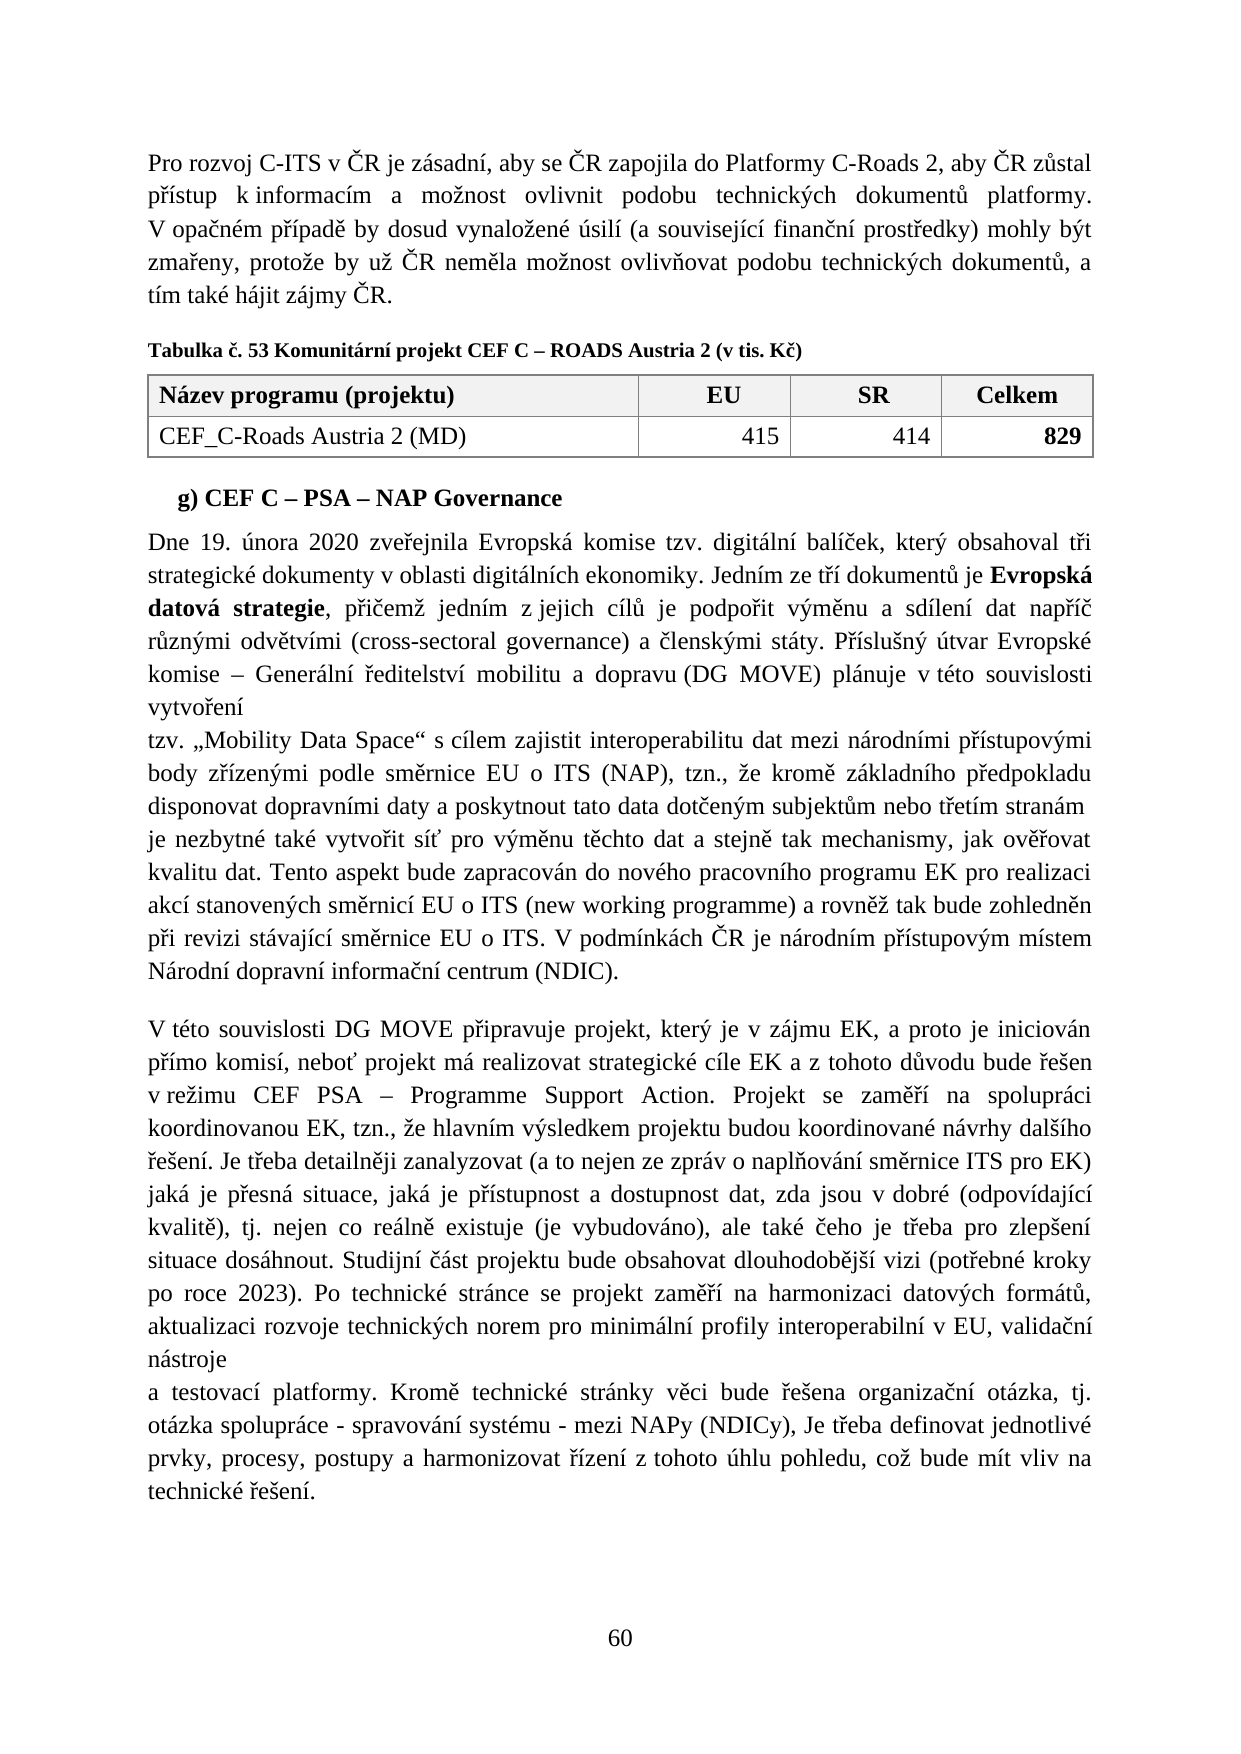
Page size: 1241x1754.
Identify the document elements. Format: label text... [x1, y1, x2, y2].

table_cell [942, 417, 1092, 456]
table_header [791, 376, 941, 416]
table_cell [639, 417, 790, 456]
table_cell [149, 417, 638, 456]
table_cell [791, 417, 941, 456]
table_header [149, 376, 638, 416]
subtitle g) CEF C – PSA – NAP Governance [148, 483, 1093, 512]
text V této souvislosti DG MOVE připravuje projekt, který je v zájmu EK, a proto je iniciován přímo komisí, neboť projekt má realizovat strategické cíle EK a z tohoto důvodu bude řešen v režimu CEF PSA – Programme Support Action. Projekt se zaměří na spolupráci koordinovanou EK, tzn., že hlavním výsledkem projektu budou koordinované návrhy dalšího řešení. Je třeba detailněji zanalyzovat (a to nejen ze zpráv o naplňování směrnice ITS pro EK) jaká je přesná situace, jaká je přístupnost a dostupnost dat, zda jsou v dobré (odpovídající kvalitě), tj. nejen co reálně existuje (je vybudováno), ale také čeho je třeba pro zlepšení situace dosáhnout. Studijní část projektu bude obsahovat dlouhodobější vizi (potřebné kroky po roce 2023). Po technické stránce se projekt zaměří na harmonizaci datových formátů, aktualizaci rozvoje technických norem pro minimální profily interoperabilní v EU, validační nástroje a testovací platformy. Kromě technické stránky věci bude řešena organizační otázka, tj. otázka spolupráce - spravování systému - mezi NAPy (NDICy), Je třeba definovat jednotlivé prvky, procesy, postupy a harmonizovat řízení z tohoto úhlu pohledu, což bude mít vliv na technické řešení. [148, 1014, 1093, 1505]
text Tabulka č. 53 Komunitární projekt CEF C – ROADS Austria 2 (v tis. Kč) [148, 338, 1093, 362]
text Pro rozvoj C-ITS v ČR je zásadní, aby se ČR zapojila do Platformy C-Roads 2, aby ČR zůstal přístup k informacím a možnost ovlivnit podobu technických dokumentů platformy. V opačném případě by dosud vynaložené úsilí (a související finanční prostředky) mohly být zmařeny, protože by už ČR neměla možnost ovlivňovat podobu technických dokumentů, a tím také hájit zájmy ČR. [148, 148, 1093, 308]
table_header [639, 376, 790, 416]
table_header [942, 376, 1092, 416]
text Dne 19. února 2020 zveřejnila Evropská komise tzv. digitální balíček, který obsahoval tři strategické dokumenty v oblasti digitálních ekonomiky. Jedním ze tří dokumentů je Evropská datová strategie, přičemž jedním z jejich cílů je podpořit výměnu a sdílení dat napříč různými odvětvími (cross-sectoral governance) a členskými státy. Příslušný útvar Evropské komise – Generální ředitelství mobilitu a dopravu (DG MOVE) plánuje v této souvislosti vytvoření tzv. „Mobility Data Space“ s cílem zajistit interoperabilitu dat mezi národními přístupovými body zřízenými podle směrnice EU o ITS (NAP), tzn., že kromě základního předpokladu disponovat dopravními daty a poskytnout tato data dotčeným subjektům nebo třetím stranám je nezbytné také vytvořit síť pro výměnu těchto dat a stejně tak mechanismy, jak ověřovat kvalitu dat. Tento aspekt bude zapracován do nového pracovního programu EK pro realizaci akcí stanovených směrnicí EU o ITS (new working programme) a rovněž tak bude zohledněn při revizi stávající směrnice EU o ITS. V podmínkách ČR je národním přístupovým místem Národní dopravní informační centrum (NDIC). [148, 527, 1093, 985]
